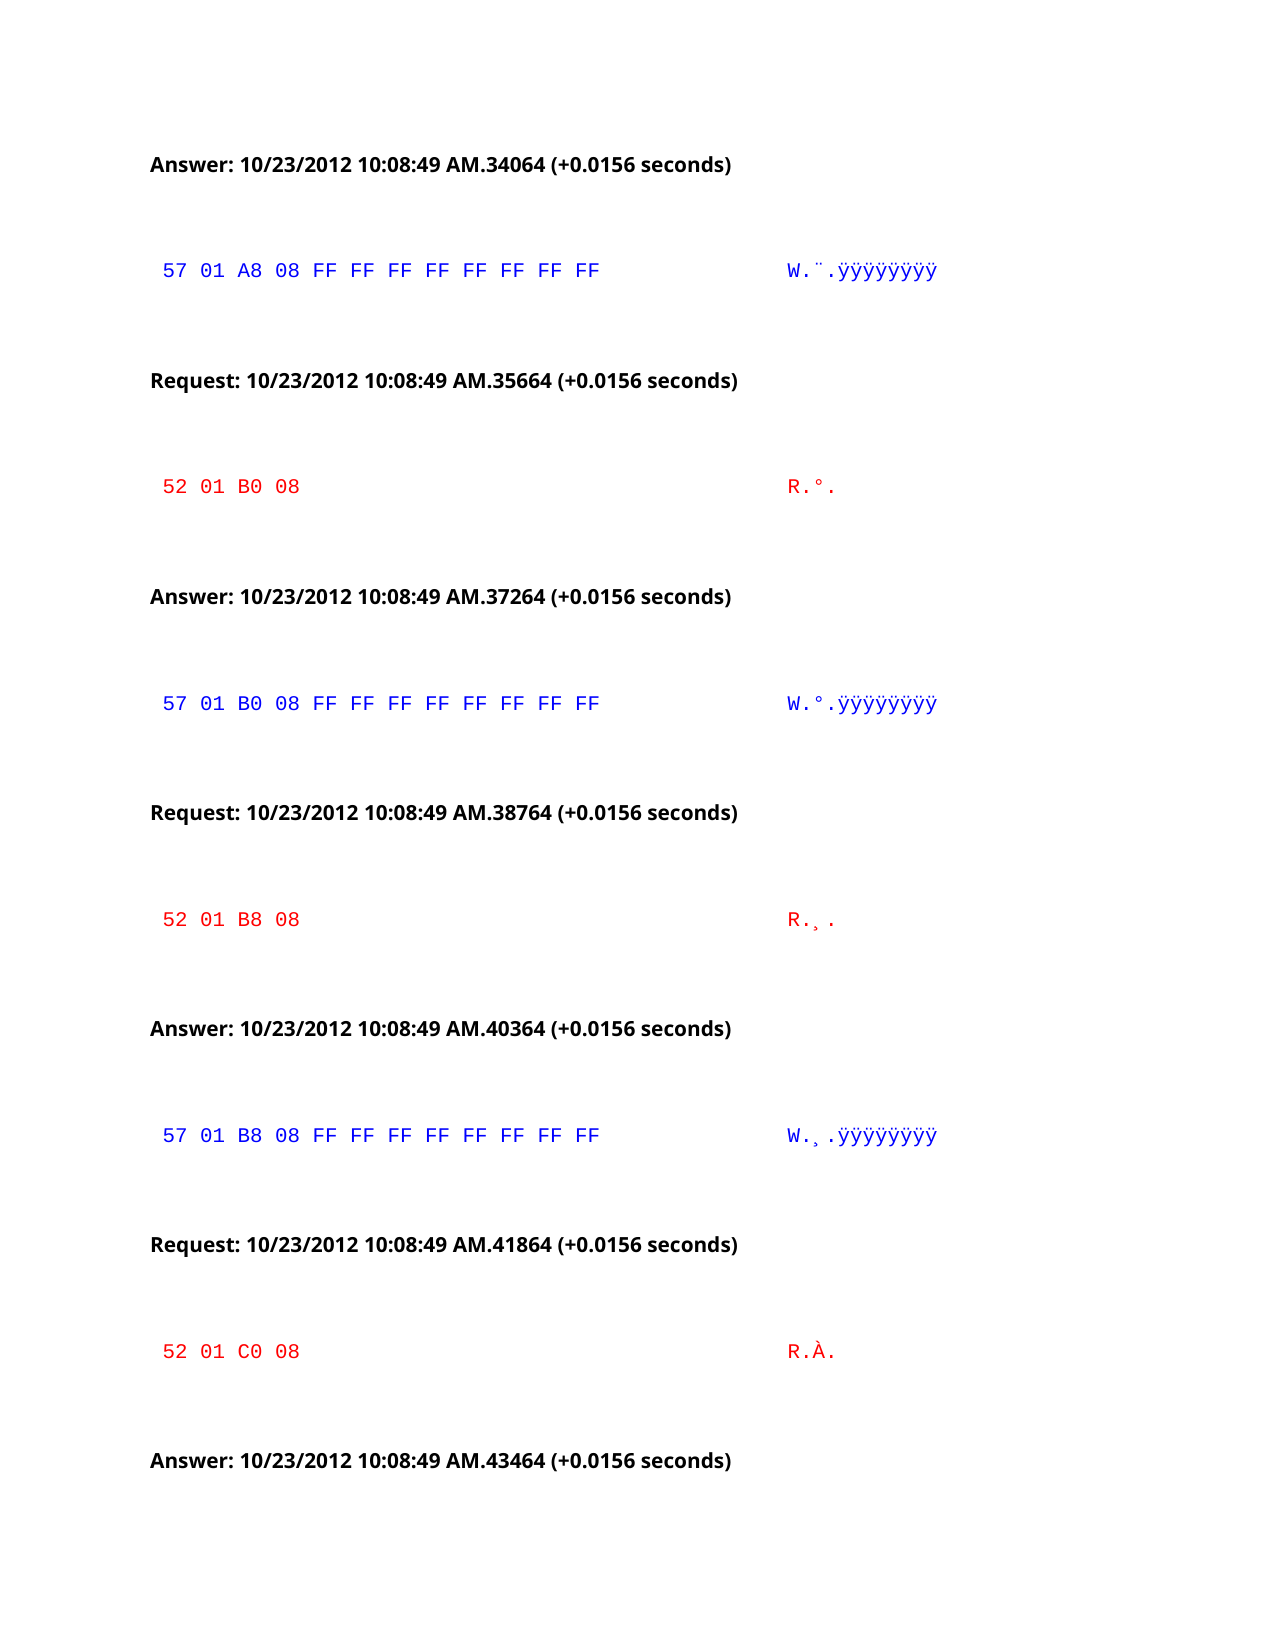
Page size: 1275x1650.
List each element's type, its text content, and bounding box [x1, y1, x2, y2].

text Request: 10/23/2012 10:08:49 AM.38764 (+0.0156 seconds) [150, 798, 1125, 827]
text Answer: 10/23/2012 10:08:49 AM.43464 (+0.0156 seconds) [150, 1446, 1125, 1475]
text Request: 10/23/2012 10:08:49 AM.41864 (+0.0156 seconds) [150, 1230, 1125, 1259]
text 52 01 C0 08 R.À. [150, 1341, 1125, 1364]
text 57 01 B8 08 FF FF FF FF FF FF FF FF W.¸.ÿÿÿÿÿÿÿÿ [150, 1124, 1125, 1148]
text Request: 10/23/2012 10:08:49 AM.35664 (+0.0156 seconds) [150, 366, 1125, 394]
text Answer: 10/23/2012 10:08:49 AM.37264 (+0.0156 seconds) [150, 582, 1125, 611]
text Answer: 10/23/2012 10:08:49 AM.40364 (+0.0156 seconds) [150, 1014, 1125, 1043]
text 52 01 B0 08 R.°. [150, 476, 1125, 500]
text 52 01 B8 08 R.¸. [150, 908, 1125, 932]
text Answer: 10/23/2012 10:08:49 AM.34064 (+0.0156 seconds) [150, 150, 1125, 178]
text 57 01 B0 08 FF FF FF FF FF FF FF FF W.°.ÿÿÿÿÿÿÿÿ [150, 692, 1125, 716]
text 57 01 A8 08 FF FF FF FF FF FF FF FF W.¨.ÿÿÿÿÿÿÿÿ [150, 260, 1125, 284]
